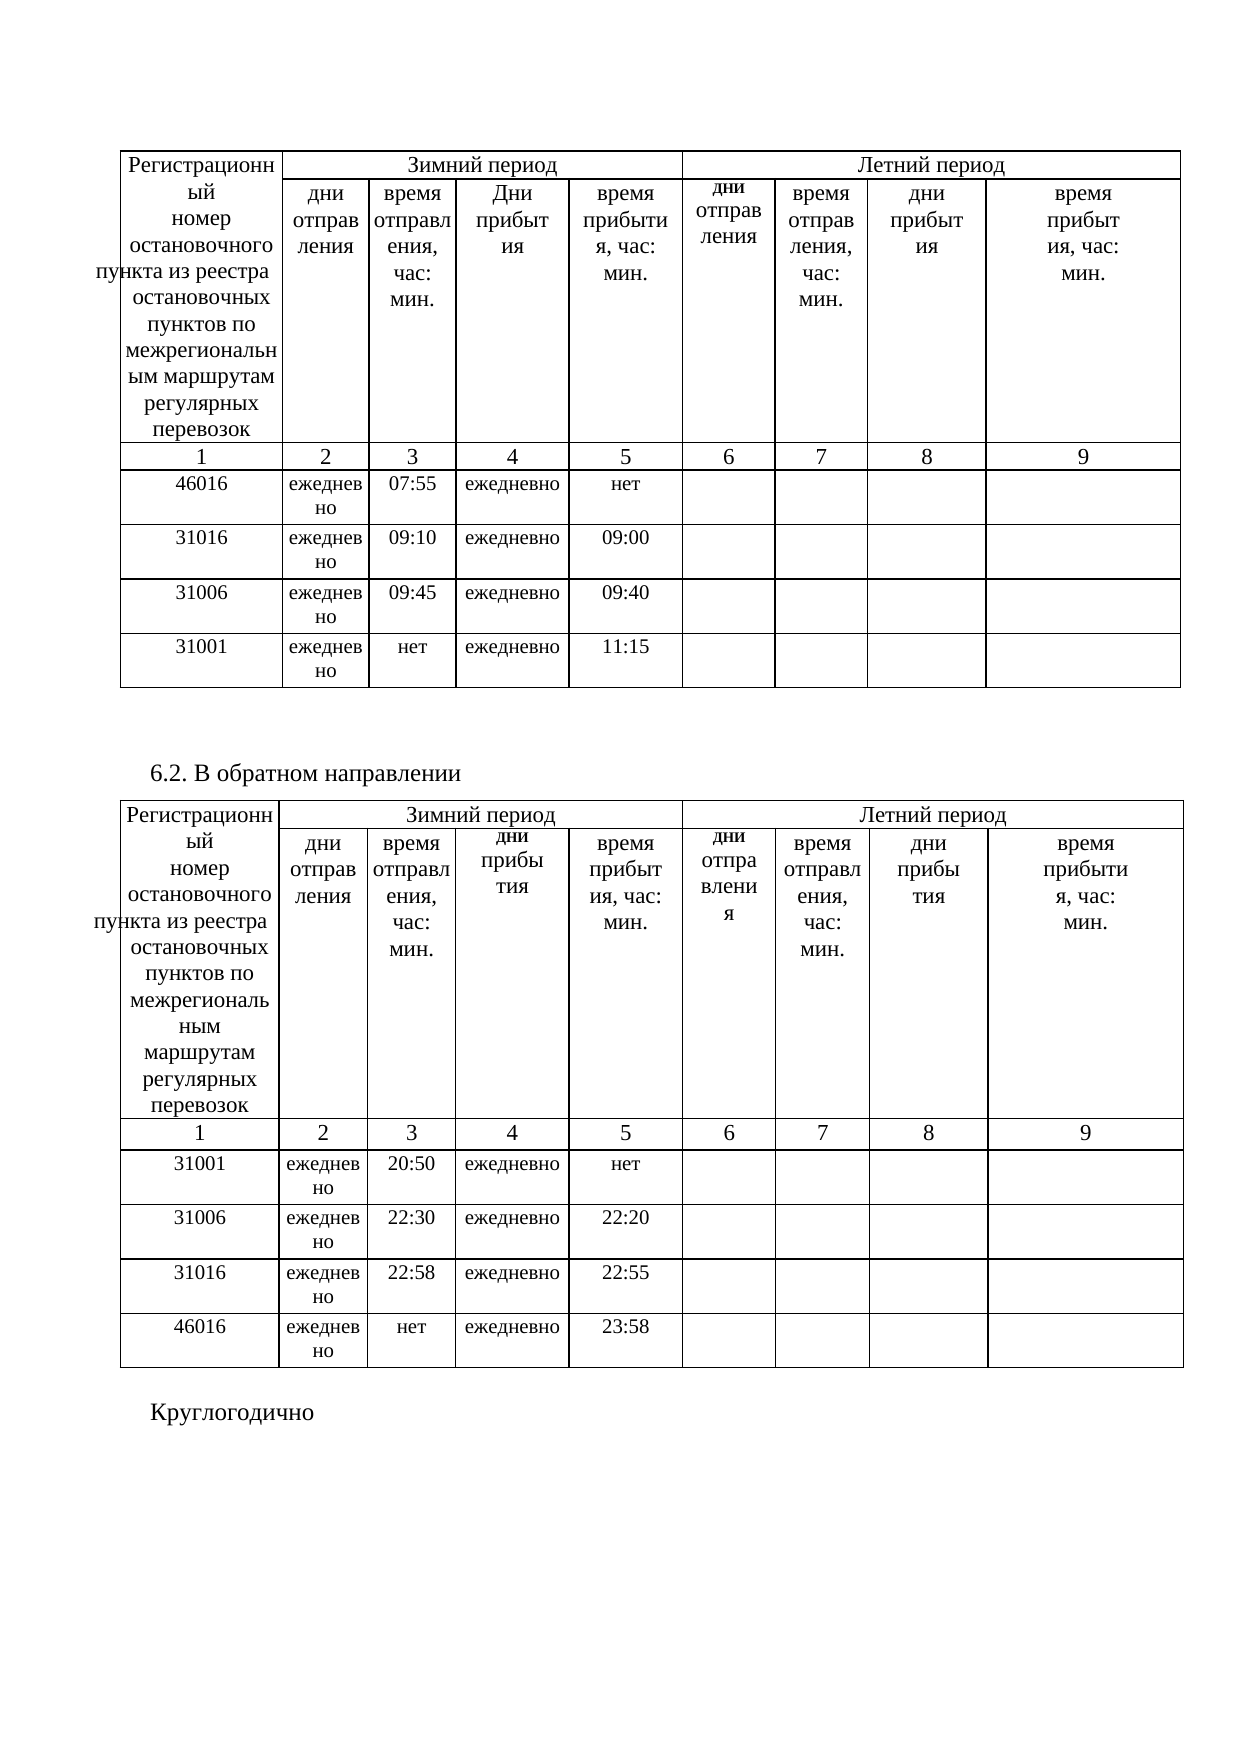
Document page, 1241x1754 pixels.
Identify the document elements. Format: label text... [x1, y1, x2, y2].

table_cell ежедневно [457, 634, 568, 687]
table_cell ежедневно [283, 580, 368, 632]
table_cell ежедневно [280, 1260, 367, 1312]
table_cell 09:00 [570, 525, 682, 578]
table_cell ежедневно [457, 525, 568, 578]
table_cell 46016 [121, 471, 282, 524]
table_cell 31016 [121, 525, 282, 578]
table_cell [870, 1205, 987, 1258]
table_cell 2 [280, 1119, 367, 1149]
table_cell [776, 1205, 869, 1258]
table_cell [870, 1151, 987, 1204]
table_cell [683, 1260, 775, 1312]
table_cell ежедневно [280, 1205, 367, 1258]
table_cell 5 [570, 1119, 682, 1149]
table_cell [870, 1314, 987, 1367]
table_cell 23:58 [570, 1314, 682, 1367]
table_cell ежедневно [457, 580, 568, 632]
table_cell [683, 634, 774, 687]
table_cell [776, 1151, 869, 1204]
table_cell ДНИ прибы тия [456, 829, 568, 1117]
table_cell 22:58 [368, 1260, 455, 1312]
table_cell нет [570, 471, 682, 524]
table_cell 22:30 [368, 1205, 455, 1258]
table_cell [776, 1314, 869, 1367]
table_cell [683, 525, 774, 578]
table_cell нет [570, 1151, 682, 1204]
table_cell время отправл ения, час: мин. [370, 180, 455, 441]
table_cell [776, 471, 867, 524]
table_cell время прибыти я, час: мин. [570, 180, 682, 441]
table_cell [989, 1260, 1183, 1312]
table_cell [868, 580, 985, 632]
table_cell ежедневно [457, 471, 568, 524]
table_cell [776, 525, 867, 578]
table_cell [683, 580, 774, 632]
table_cell нет [368, 1314, 455, 1367]
table_cell 3 [368, 1119, 455, 1149]
table_cell дни отправ ления [280, 829, 367, 1117]
table_cell 20:50 [368, 1151, 455, 1204]
table_cell время прибыт ия, час: мин. [570, 829, 682, 1117]
table_cell 46016 [121, 1314, 278, 1367]
table_cell ежедневно [456, 1205, 568, 1258]
table_cell 09:45 [370, 580, 455, 632]
table_cell [868, 471, 985, 524]
table_cell 22:20 [570, 1205, 682, 1258]
table_cell 8 [868, 443, 985, 469]
table_cell [868, 634, 985, 687]
table_cell дни отправ ления [283, 180, 368, 441]
table_header Регистрационный номер остановочного пункта из реестра остановочных пунктов по межрегиональным маршрутам регулярных перевозок [121, 152, 282, 441]
table_cell ДНИ отпра влени я [683, 829, 775, 1117]
table_cell [989, 1205, 1183, 1258]
table_cell 09:40 [570, 580, 682, 632]
table_header Регистрационный номер остановочного пункта из реестра остановочных пунктов по межрегиональным маршрутам регулярных перевозок [121, 801, 278, 1117]
table_cell [989, 1314, 1183, 1367]
table_cell ежедневно [456, 1314, 568, 1367]
table_cell 9 [989, 1119, 1183, 1149]
table_cell 4 [457, 443, 568, 469]
table_cell 09:10 [370, 525, 455, 578]
table_header Зимний период [283, 152, 682, 178]
table_cell [776, 634, 867, 687]
table_cell время отправл ения, час: мин. [368, 829, 455, 1117]
table_cell 31006 [121, 1205, 278, 1258]
table_cell 7 [776, 1119, 869, 1149]
table_cell ежедневно [280, 1151, 367, 1204]
table_cell [868, 525, 985, 578]
table_cell 8 [870, 1119, 987, 1149]
table_cell ежедневно [456, 1151, 568, 1204]
table_header Зимний период [280, 801, 682, 828]
table_cell [987, 580, 1180, 632]
table_cell время отправ ления, час: мин. [776, 180, 867, 441]
table_cell Дни прибыт ия [457, 180, 568, 441]
table_cell 3 [370, 443, 455, 469]
table_header Летний период [683, 152, 1180, 178]
table_cell время прибыт ия, час: мин. [987, 180, 1180, 441]
table_cell [987, 634, 1180, 687]
table_cell нет [370, 634, 455, 687]
table_cell 11:15 [570, 634, 682, 687]
table_cell 5 [570, 443, 682, 469]
table_cell 6 [683, 1119, 775, 1149]
table_cell [870, 1260, 987, 1312]
table_cell дни прибыт ия [868, 180, 985, 441]
text 6.2. В обратном направлении [150, 758, 1090, 787]
table_cell 07:55 [370, 471, 455, 524]
table_cell время прибыти я, час: мин. [989, 829, 1183, 1117]
table_cell [987, 471, 1180, 524]
table_cell [683, 1314, 775, 1367]
table_cell 22:55 [570, 1260, 682, 1312]
table_cell ежедневно [283, 525, 368, 578]
table_cell 31001 [121, 1151, 278, 1204]
table_cell дни прибы тия [870, 829, 987, 1117]
table_cell [987, 525, 1180, 578]
table_cell [776, 580, 867, 632]
table_cell [776, 1260, 869, 1312]
table_cell ежедневно [456, 1260, 568, 1312]
table_cell ежедневно [280, 1314, 367, 1367]
table_cell 31001 [121, 634, 282, 687]
table_cell ежедневно [283, 634, 368, 687]
table_cell [989, 1151, 1183, 1204]
table_cell 31006 [121, 580, 282, 632]
table_cell [683, 471, 774, 524]
table_cell 9 [987, 443, 1180, 469]
table_cell [683, 1151, 775, 1204]
table_cell 4 [456, 1119, 568, 1149]
table_cell [683, 1205, 775, 1258]
table_cell ДНИ отправ ления [683, 180, 774, 441]
text Круглогодично [150, 1397, 1090, 1426]
table_cell 7 [776, 443, 867, 469]
table_cell ежедневно [283, 471, 368, 524]
table_cell 31016 [121, 1260, 278, 1312]
table_cell время отправл ения, час: мин. [776, 829, 869, 1117]
table_cell 6 [683, 443, 774, 469]
table_cell 2 [283, 443, 368, 469]
table_header Летний период [683, 801, 1183, 828]
table_cell 1 [121, 443, 282, 469]
table_cell 1 [121, 1119, 278, 1149]
